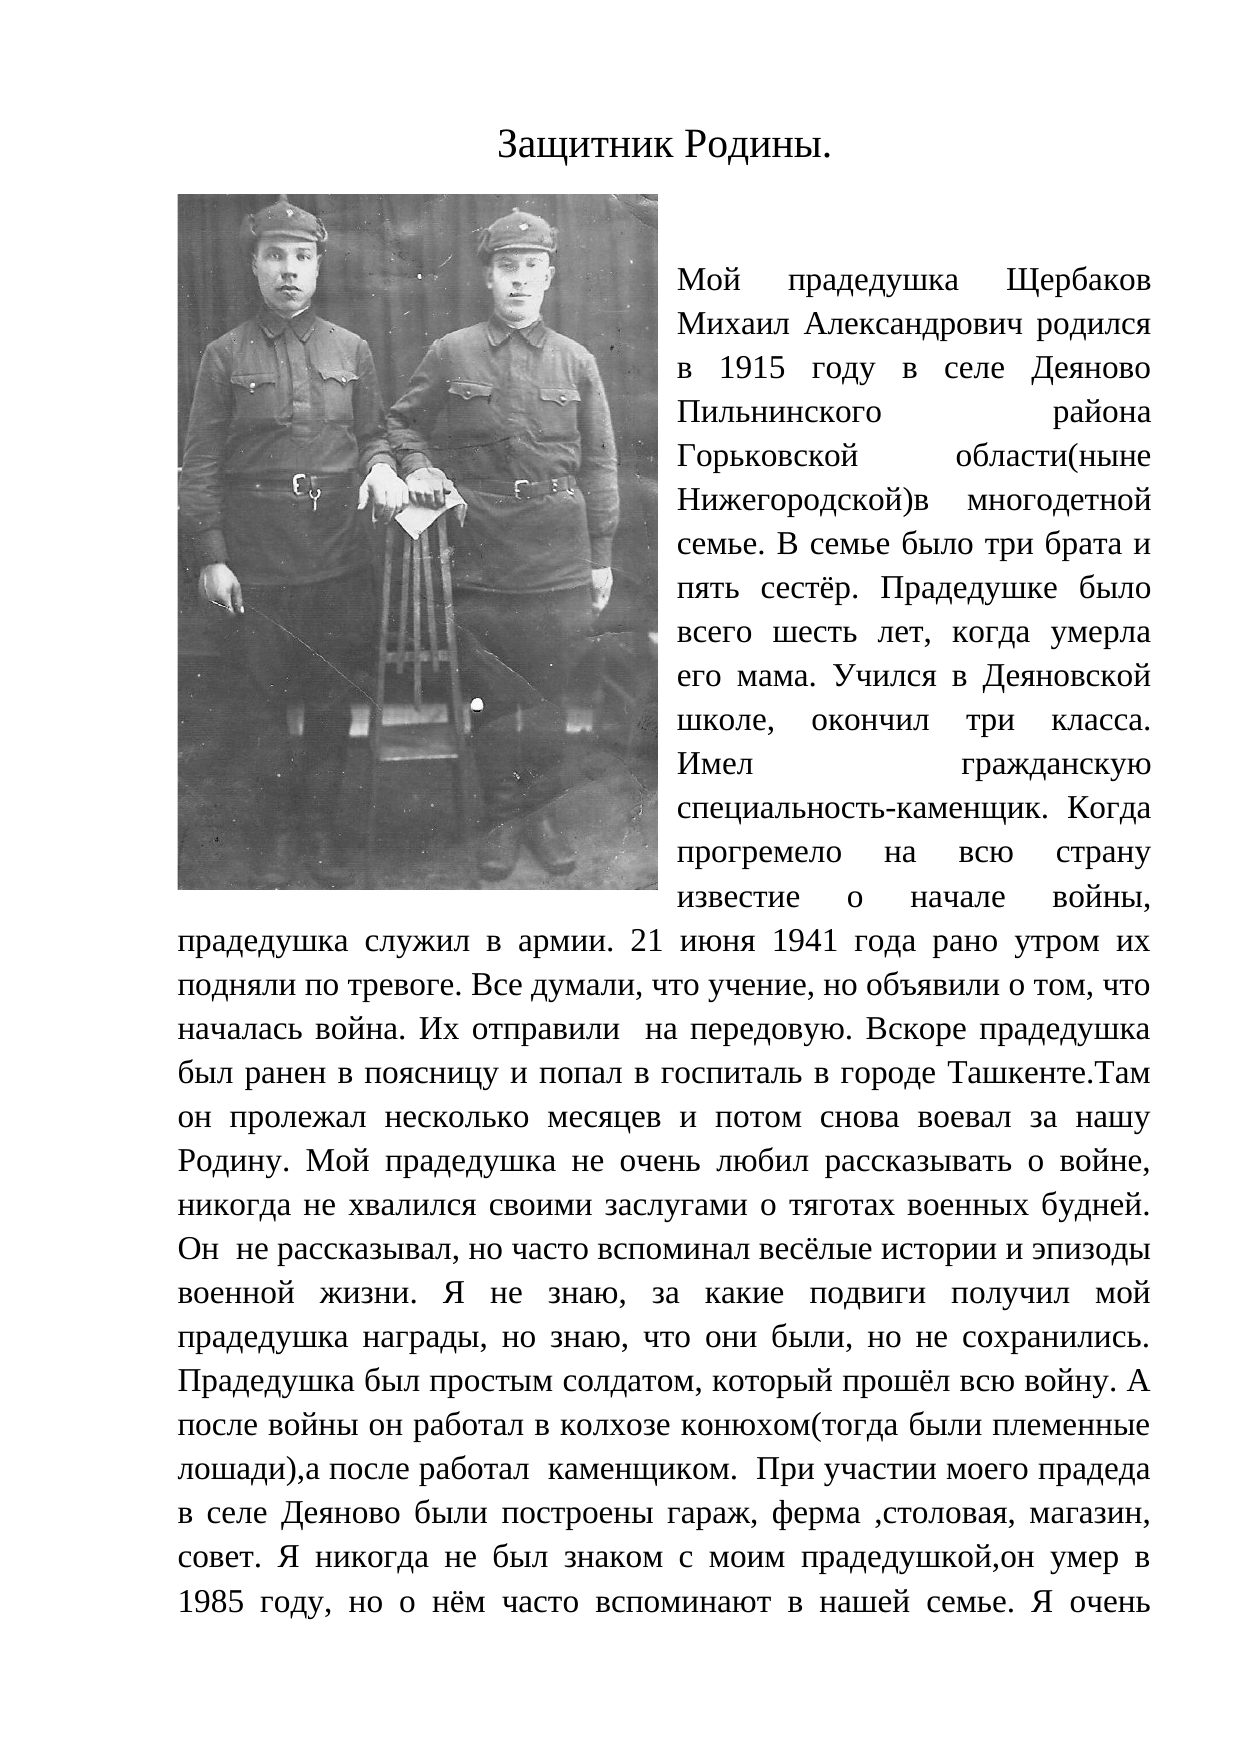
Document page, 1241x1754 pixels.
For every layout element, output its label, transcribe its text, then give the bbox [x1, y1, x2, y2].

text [177, 259, 1152, 1619]
picture [176, 194, 658, 888]
text Защитник Родины. [177, 118, 1152, 166]
